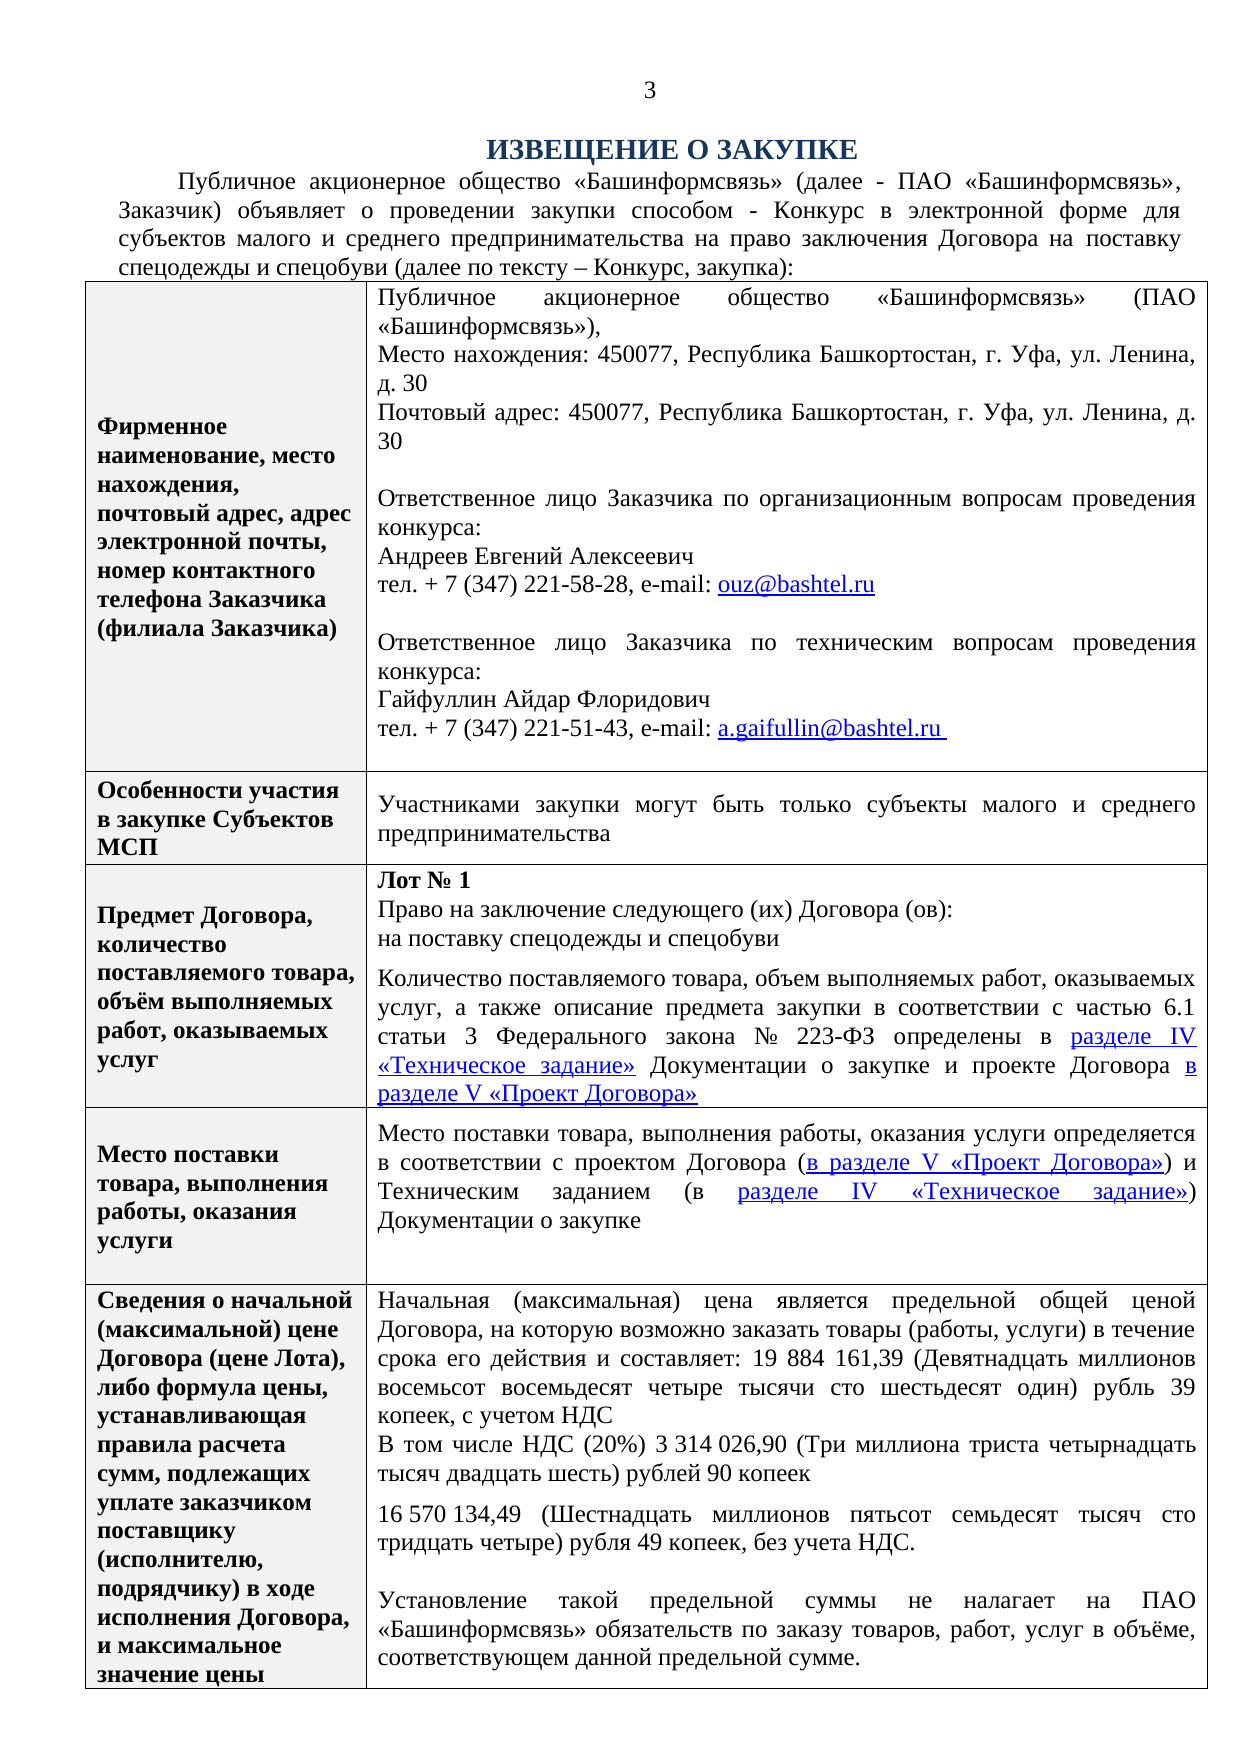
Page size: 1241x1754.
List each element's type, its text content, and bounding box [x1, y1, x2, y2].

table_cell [367, 1285, 1207, 1688]
table_cell Предмет Договора, количество поставляемого товара, объём выполняемых работ, оказываемых услуг [86, 865, 366, 1107]
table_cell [86, 1285, 366, 1688]
table_cell Особенности участия в закупке Субъектов МСП [86, 772, 366, 864]
text Публичное акционерное общество «Башинформсвязь» (далее - ПАО «Башинформсвязь», Заказчик) объявляет о проведении закупки способом - Конкурс в электронной форме для субъектов малого и среднего предпринимательства на право заключения Договора на поставку спецодежды и спецобуви (далее по тексту – Конкурс, закупка): [118, 166, 1181, 281]
table_header Публичное акционерное общество «Башинформсвязь» (ПАО «Башинформсвязь»), Место нахождения: 450077, Республика Башкортостан, г. Уфа, ул. Ленина, д. 30 Почтовый адрес: 450077, Республика Башкортостан, г. Уфа, ул. Ленина, д. 30 Ответственное лицо Заказчика по организационным вопросам проведения конкурса: Андреев Евгений Алексеевич тел. + 7 (347) 221-58-28, e-mail: ouz@bashtel.ru Ответственное лицо Заказчика по техническим вопросам проведения конкурса: Гайфуллин Айдар Флоридович тел. + 7 (347) 221-51-43, e-mail: a.gaifullin@bashtel.ru [367, 282, 1207, 771]
table_header Фирменное наименование, место нахождения, почтовый адрес, адрес электронной почты, номер контактного телефона Заказчика (филиала Заказчика) [86, 282, 366, 771]
table_cell Место поставки товара, выполнения работы, оказания услуги определяется в соответствии с проектом Договора (в разделе V «Проект Договора») и Техническим заданием (в разделе IV «Техническое задание») Документации о закупке [367, 1108, 1207, 1284]
subtitle ИЗВЕЩЕНИЕ О ЗАКУПКЕ [163, 132, 1181, 166]
table_cell Лот № 1 Право на заключение следующего (их) Договора (ов): на поставку спецодежды и спецобуви Количество поставляемого товара, объем выполняемых работ, оказываемых услуг, а также описание предмета закупки в соответствии с частью 6.1 статьи 3 Федерального закона № 223-ФЗ определены в разделе IV «Техническое задание» Документации о закупке и проекте Договора в разделе V «Проект Договора» [367, 865, 1207, 1107]
table_cell Место поставки товара, выполнения работы, оказания услуги [86, 1108, 366, 1284]
table_cell Участниками закупки могут быть только субъекты малого и среднего предпринимательства [367, 772, 1207, 864]
